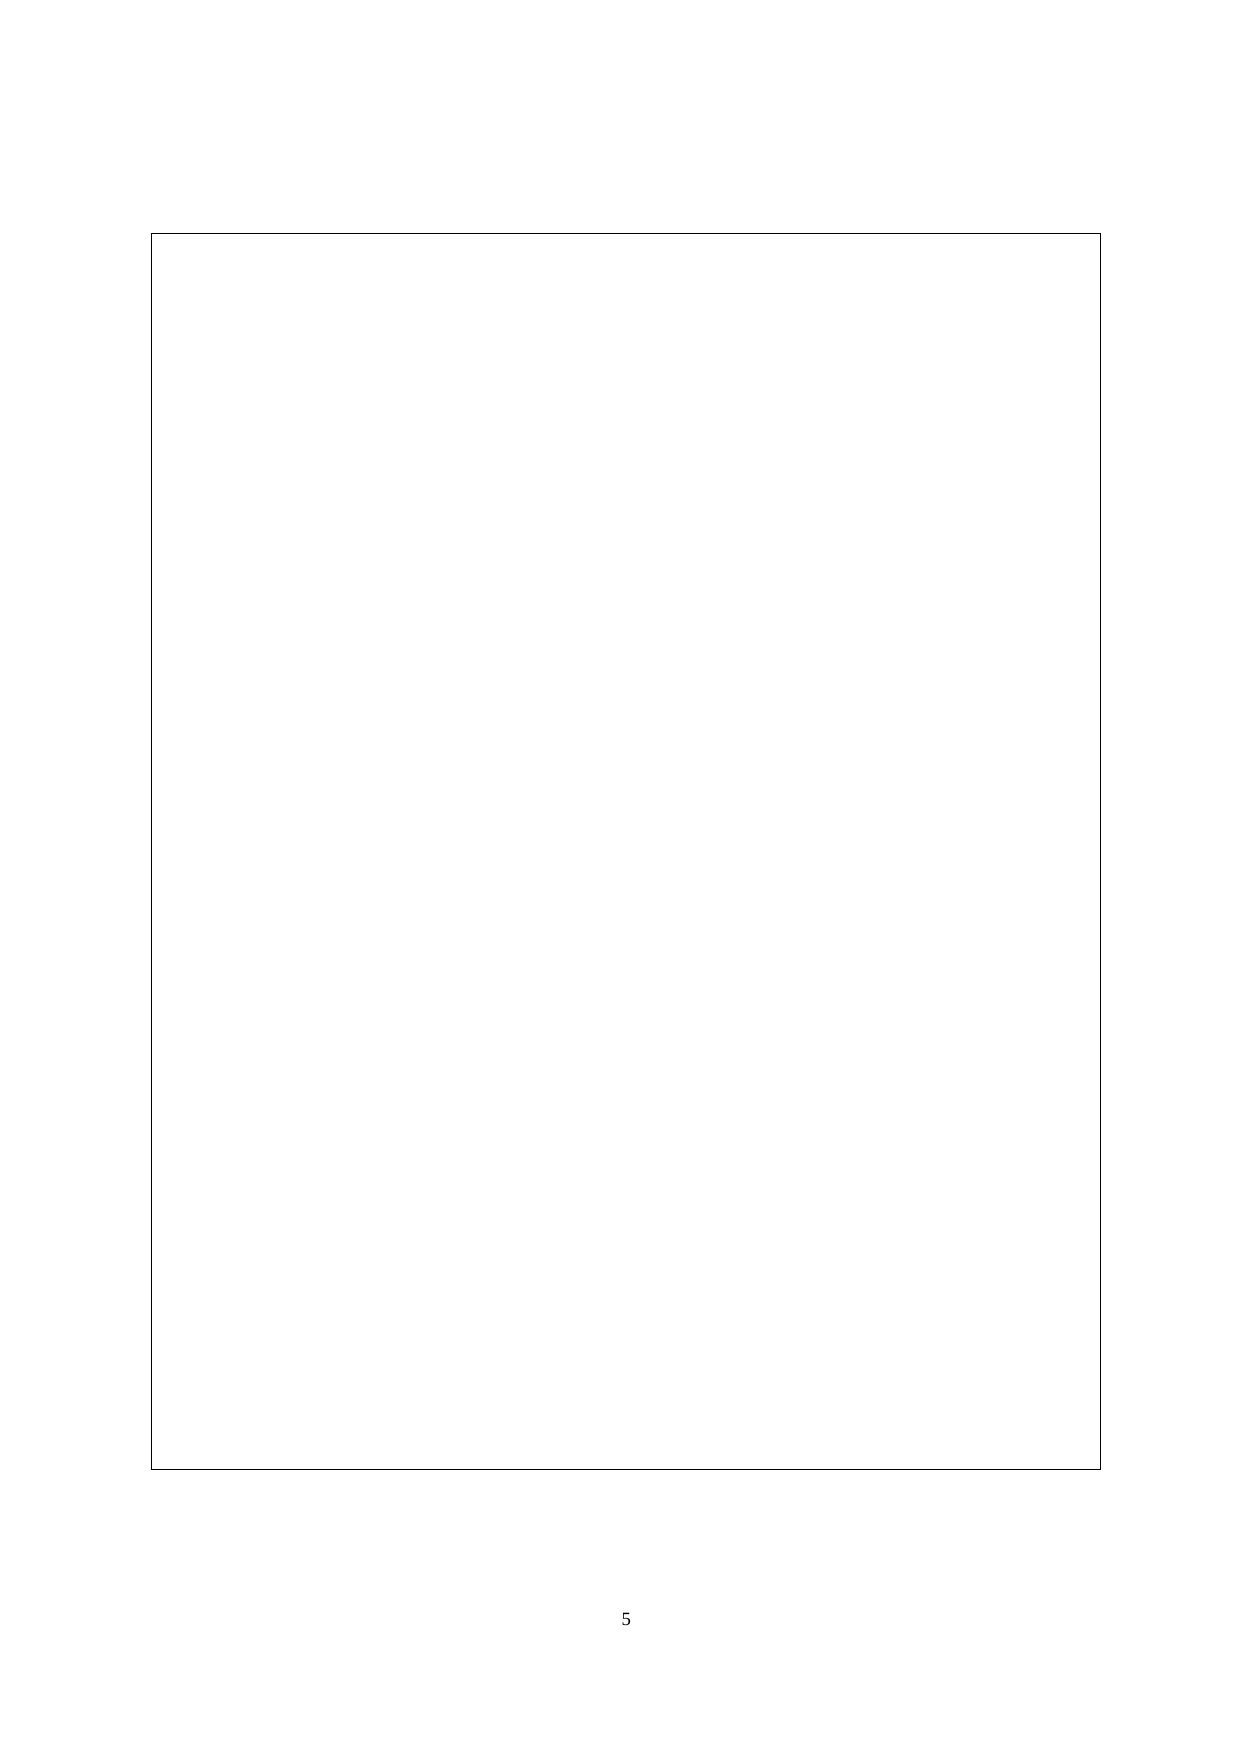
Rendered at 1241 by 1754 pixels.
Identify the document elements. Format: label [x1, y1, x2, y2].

table_header [152, 234, 1100, 1469]
